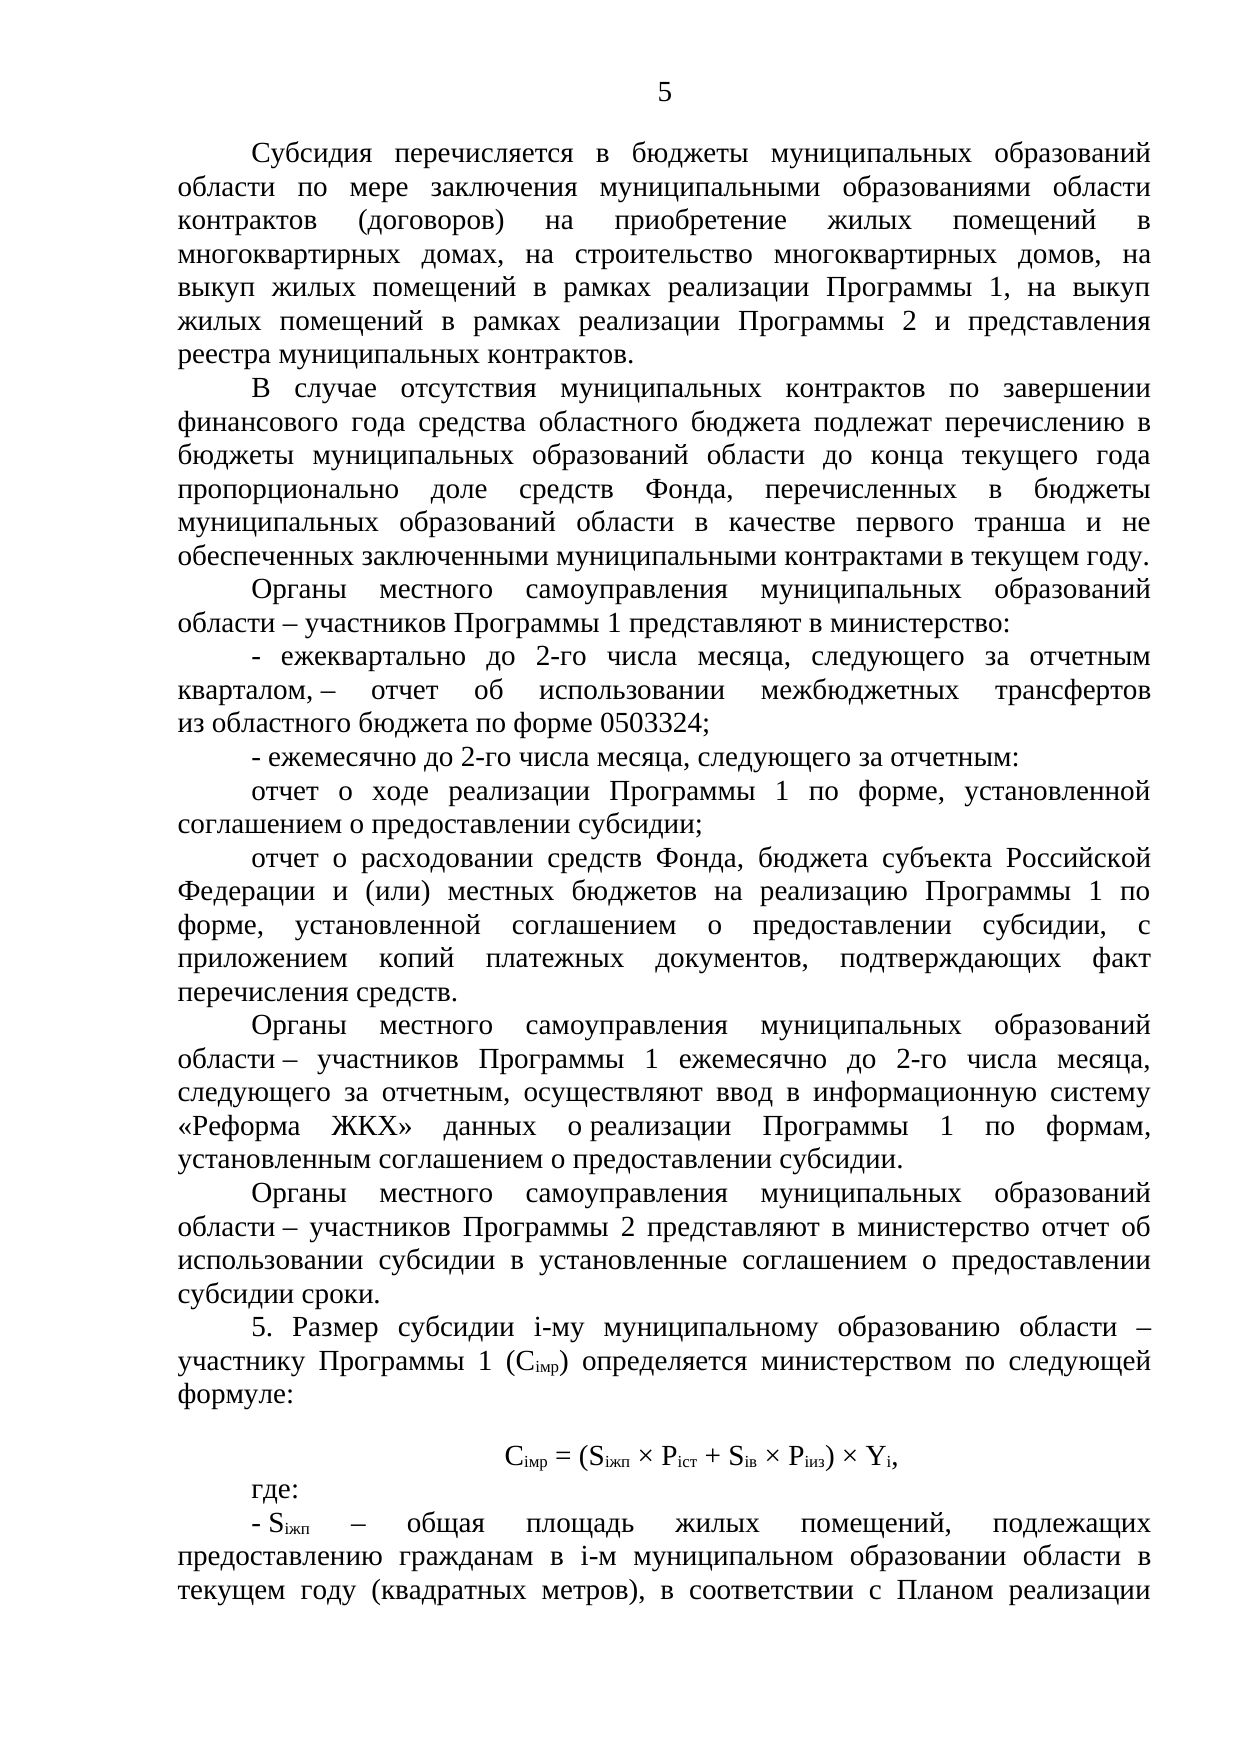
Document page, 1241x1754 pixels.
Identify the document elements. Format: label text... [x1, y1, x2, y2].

text Органы местного самоуправления муниципальных образований области – участников Программы 1 ежемесячно до 2-го числа месяца, следующего за отчетным, осуществляют ввод в информационную систему «Реформа ЖКХ» данных о реализации Программы 1 по формам, установленным соглашением о предоставлении субсидии. [177, 1007, 1152, 1175]
text отчет о расходовании средств Фонда, бюджета субъекта Российской Федерации и (или) местных бюджетов на реализацию Программы 1 по форме, установленной соглашением о предоставлении субсидии, с приложением копий платежных документов, подтверждающих факт перечисления средств. [177, 840, 1152, 1007]
text Субсидия перечисляется в бюджеты муниципальных образований области по мере заключения муниципальными образованиями области контрактов (договоров) на приобретение жилых помещений в многоквартирных домах, на строительство многоквартирных домов, на выкуп жилых помещений в рамках реализации Программы 1, на выкуп жилых помещений в рамках реализации Программы 2 и представления реестра муниципальных контрактов. [177, 135, 1152, 370]
text - ежеквартально до 2-го числа месяца, следующего за отчетным кварталом, – отчет об использовании межбюджетных трансфертов из областного бюджета по форме 0503324; [177, 638, 1152, 739]
text Органы местного самоуправления муниципальных образований области – участников Программы 1 представляют в министерство: [177, 571, 1152, 638]
text 5. Размер субсидии i-му муниципальному образованию области – участнику Программы 1 (Сiмр) определяется министерством по следующей формуле: [177, 1309, 1152, 1410]
text отчет о ходе реализации Программы 1 по форме, установленной соглашением о предоставлении субсидии; [177, 773, 1152, 840]
text - ежемесячно до 2-го числа месяца, следующего за отчетным: [177, 739, 1152, 773]
text где: [177, 1471, 1152, 1505]
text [177, 1505, 1152, 1606]
text Органы местного самоуправления муниципальных образований области – участников Программы 2 представляют в министерство отчет об использовании субсидии в установленные соглашением о предоставлении субсидии сроки. [177, 1175, 1152, 1309]
text Сiмр = (Siжп × Piст + Siв × Piиз) × Yi, [177, 1438, 1152, 1471]
text В случае отсутствия муниципальных контрактов по завершении финансового года средства областного бюджета подлежат перечислению в бюджеты муниципальных образований области до конца текущего года пропорционально доле средств Фонда, перечисленных в бюджеты муниципальных образований области в качестве первого транша и не обеспеченных заключенными муниципальными контрактами в текущем году. [177, 370, 1152, 571]
